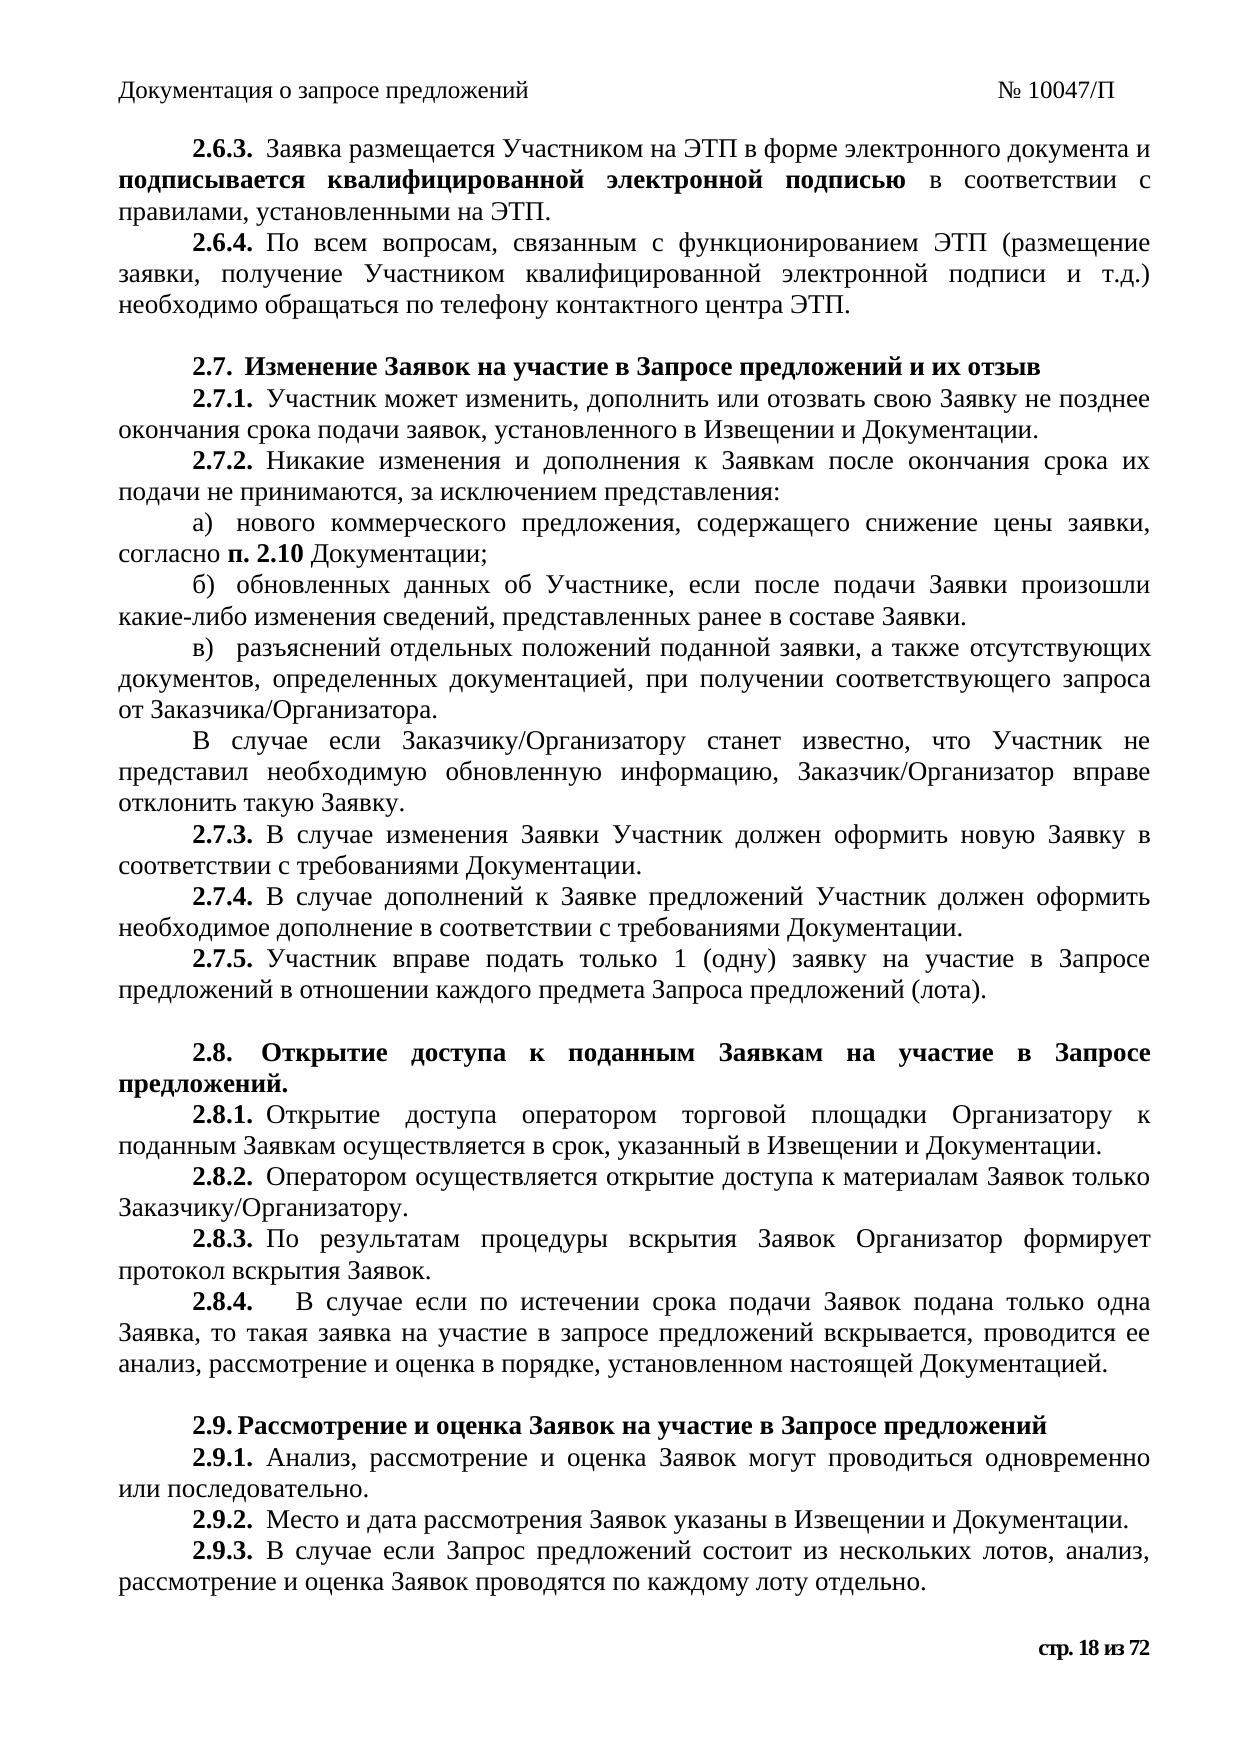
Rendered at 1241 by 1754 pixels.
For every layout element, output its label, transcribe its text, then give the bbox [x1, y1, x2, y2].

list Заявка размещается Участником на ЭТП в форме электронного документа и подписывается квалифицированной электронной подписью в соответствии с правилами, установленными на ЭТП. [118, 132, 1152, 226]
list Участник может изменить, дополнить или отозвать свою Заявку не позднее окончания срока подачи заявок, установленного в Извещении и Документации. [118, 382, 1152, 444]
list В случае если Запрос предложений состоит из нескольких лотов, анализ, рассмотрение и оценка Заявок проводятся по каждому лоту отдельно. [118, 1534, 1152, 1596]
list Оператором осуществляется открытие доступа к материалам Заявок только Заказчику/Организатору. [118, 1160, 1152, 1223]
list нового коммерческого предложения, содержащего снижение цены заявки, согласно п. 2.10 Документации; [118, 506, 1152, 568]
text В случае если Заказчику/Организатору станет известно, что Участник не представил необходимую обновленную информацию, Заказчик/Организатор вправе отклонить такую Заявку. [118, 724, 1152, 818]
list Никакие изменения и дополнения к Заявкам после окончания срока их подачи не принимаются, за исключением представления: [118, 444, 1152, 506]
list Анализ, рассмотрение и оценка Заявок могут проводиться одновременно или последовательно. [118, 1441, 1152, 1503]
subtitle Открытие доступа к поданным Заявкам на участие в Запросе предложений. [118, 1036, 1152, 1098]
list Открытие доступа оператором торговой площадки Организатору к поданным Заявкам осуществляется в срок, указанный в Извещении и Документации. [118, 1098, 1152, 1160]
subtitle Рассмотрение и оценка Заявок на участие в Запросе предложений [118, 1409, 1152, 1441]
list В случае изменения Заявки Участник должен оформить новую Заявку в соответствии с требованиями Документации. [118, 818, 1152, 880]
list В случае дополнений к Заявке предложений Участник должен оформить необходимое дополнение в соответствии с требованиями Документации. [118, 880, 1152, 942]
list разъяснений отдельных положений поданной заявки, а также отсутствующих документов, определенных документацией, при получении соответствующего запроса от Заказчика/Организатора. [118, 631, 1152, 724]
subtitle Изменение Заявок на участие в Запросе предложений и их отзыв [118, 351, 1152, 382]
list Место и дата рассмотрения Заявок указаны в Извещении и Документации. [118, 1503, 1152, 1534]
list По результатам процедуры вскрытия Заявок Организатор формирует протокол вскрытия Заявок. [118, 1223, 1152, 1285]
list Участник вправе подать только 1 (одну) заявку на участие в Запросе предложений в отношении каждого предмета Запроса предложений (лота). [118, 942, 1152, 1004]
list По всем вопросам, связанным с функционированием ЭТП (размещение заявки, получение Участником квалифицированной электронной подписи и т.д.) необходимо обращаться по телефону контактного центра ЭТП. [118, 226, 1152, 319]
list обновленных данных об Участнике, если после подачи Заявки произошли какие-либо изменения сведений, представленных ранее в составе Заявки. [118, 568, 1152, 631]
list В случае если по истечении срока подачи Заявок подана только одна Заявка, то такая заявка на участие в запросе предложений вскрывается, проводится ее анализ, рассмотрение и оценка в порядке, установленном настоящей Документацией. [118, 1285, 1152, 1378]
